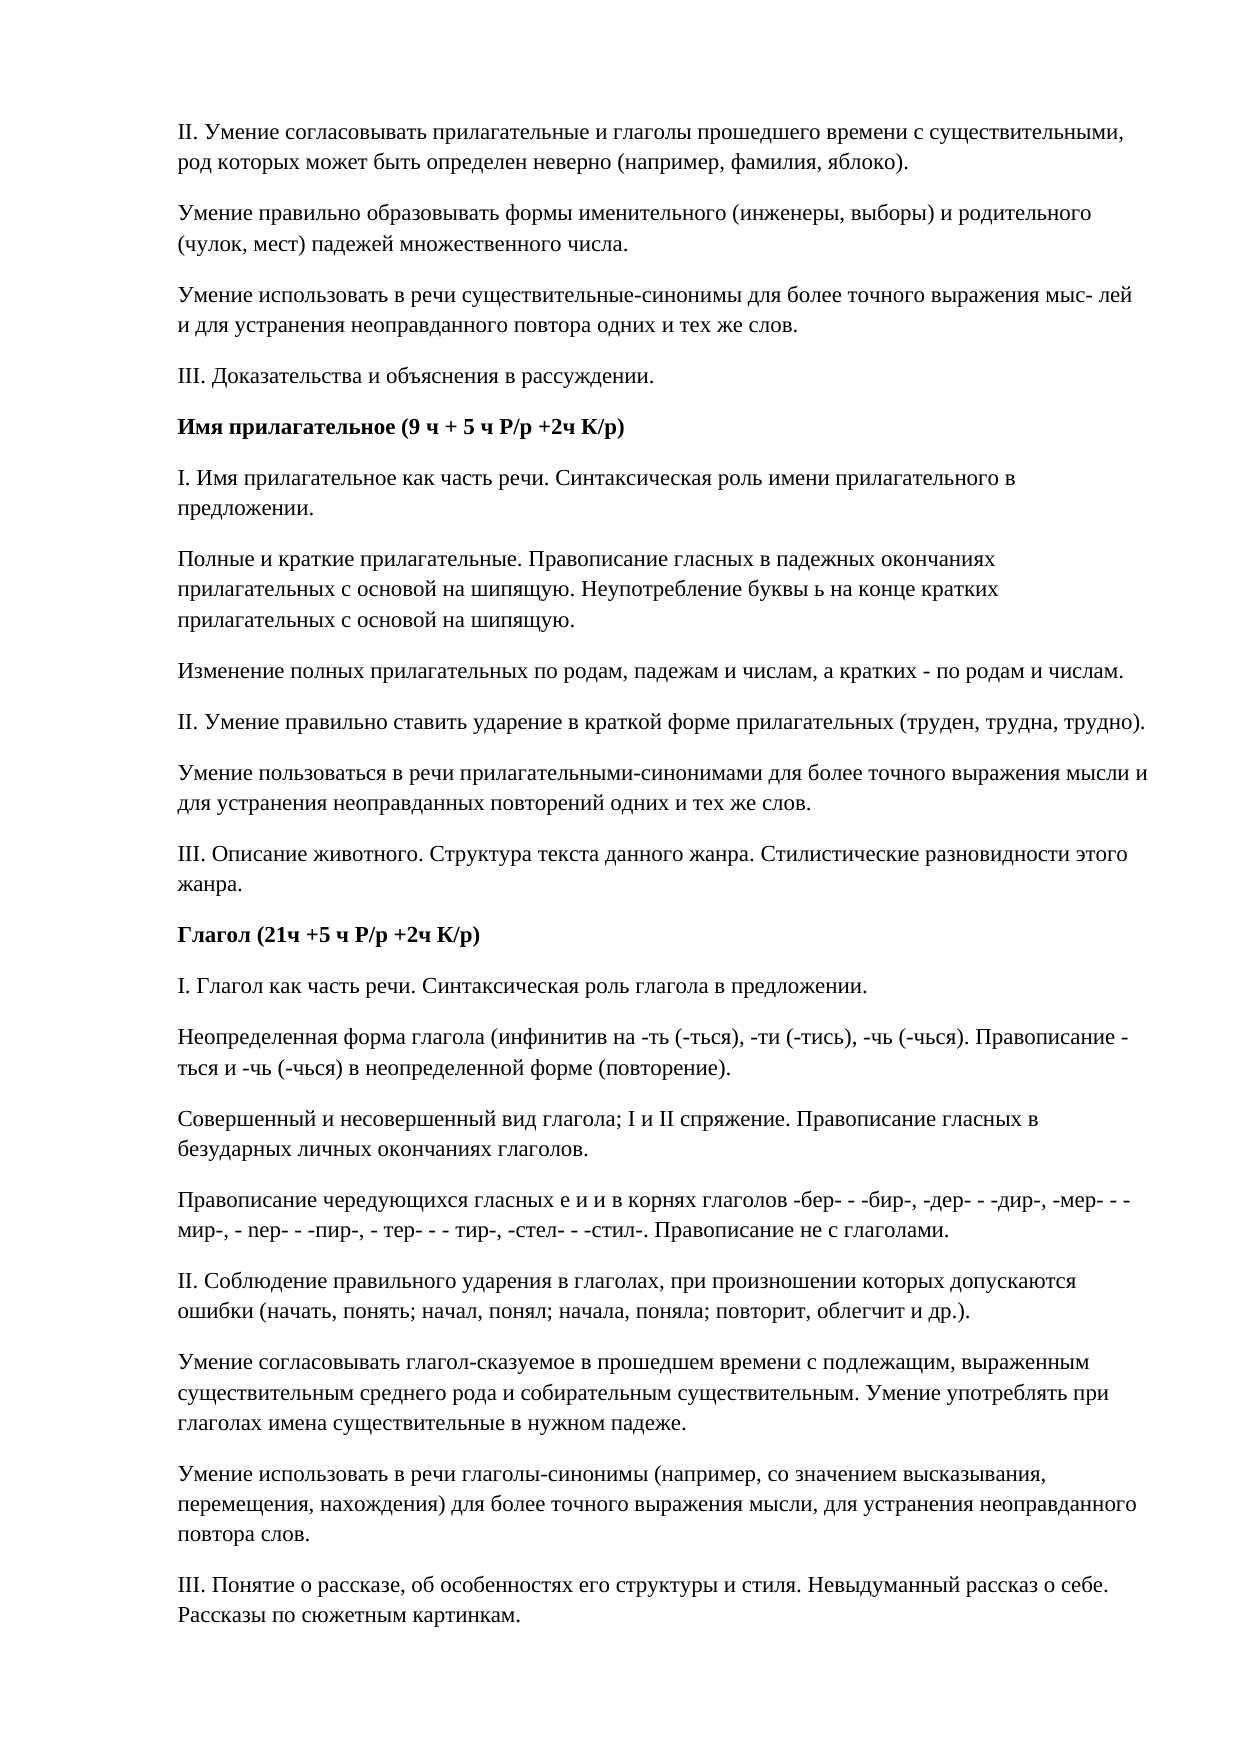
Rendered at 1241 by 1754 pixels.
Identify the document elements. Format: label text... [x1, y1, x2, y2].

text III. Доказательства и объяснения в рассуждении. [177, 362, 1152, 388]
text Умение пользоваться в речи прилагательными-синонимами для более точного выражения мысли и для устранения неоправданных повторений одних и тех же слов. [177, 759, 1152, 815]
text I. Имя прилагательное как часть речи. Синтаксическая роль имени прилагательного в предложении. [177, 464, 1152, 521]
text Глагол (21ч +5 ч Р/р +2ч К/р) [177, 921, 1152, 948]
text Полные и краткие прилагательные. Правописание гласных в падежных окончаниях прилагательных с основой на шипящую. Неупотребление буквы ь на конце кратких прилагательных с основой на шипящую. [177, 545, 1152, 632]
text Умение использовать в речи глаголы-синонимы (например, со значением высказывания, перемещения, нахождения) для более точного выражения мысли, для устранения неоправданного повтора слов. [177, 1460, 1152, 1547]
text I. Глагол как часть речи. Синтаксическая роль глагола в предложении. [177, 972, 1152, 999]
text Умение использовать в речи существительные-синонимы для более точного выражения мыс- лей и для устранения неоправданного повтора одних и тех же слов. [177, 281, 1152, 337]
text Правописание чередующихся гласных е и и в корнях глаголов -бер- - -бир-, -дер- - -дир-, -мер- - -мир-, - nep- - -пир-, - тер- - - тир-, -стел- - -стил-. Правописание не с глаголами. [177, 1186, 1152, 1242]
text II. Умение правильно ставить ударение в краткой форме прилагательных (труден, трудна, трудно). [177, 708, 1152, 734]
text Умение правильно образовывать формы именительного (инженеры, выборы) и родительного (чулок, мест) падежей множественного числа. [177, 199, 1152, 256]
text Совершенный и несовершенный вид глагола; I и II спряжение. Правописание гласных в безударных личных окончаниях глаголов. [177, 1104, 1152, 1161]
text III. Понятие о рассказе, об особенностях его структуры и стиля. Невыдуманный рассказ о себе. Рассказы по сюжетным картинкам. [177, 1571, 1152, 1628]
text II. Соблюдение правильного ударения в глаголах, при произношении которых допускаются ошибки (начать, понять; начал, понял; начала, поняла; повторит, облегчит и др.). [177, 1267, 1152, 1324]
text II. Умение согласовывать прилагательные и глаголы прошедшего времени с существительными, род которых может быть определен неверно (например, фамилия, яблоко). [177, 118, 1152, 175]
text Имя прилагательное (9 ч + 5 ч Р/р +2ч К/р) [177, 413, 1152, 439]
text III. Описание животного. Структура текста данного жанра. Стилистические разновидности этого жанра. [177, 840, 1152, 897]
text Неопределенная форма глагола (инфинитив на -ть (-ться), -ти (-тись), -чь (-чься). Правописание -ться и -чь (-чься) в неопределенной форме (повторение). [177, 1023, 1152, 1080]
text Умение согласовывать глагол-сказуемое в прошедшем времени с подлежащим, выраженным существительным среднего рода и собирательным существительным. Умение употреблять при глаголах имена существительные в нужном падеже. [177, 1348, 1152, 1435]
text Изменение полных прилагательных по родам, падежам и числам, а кратких - по родам и числам. [177, 657, 1152, 683]
